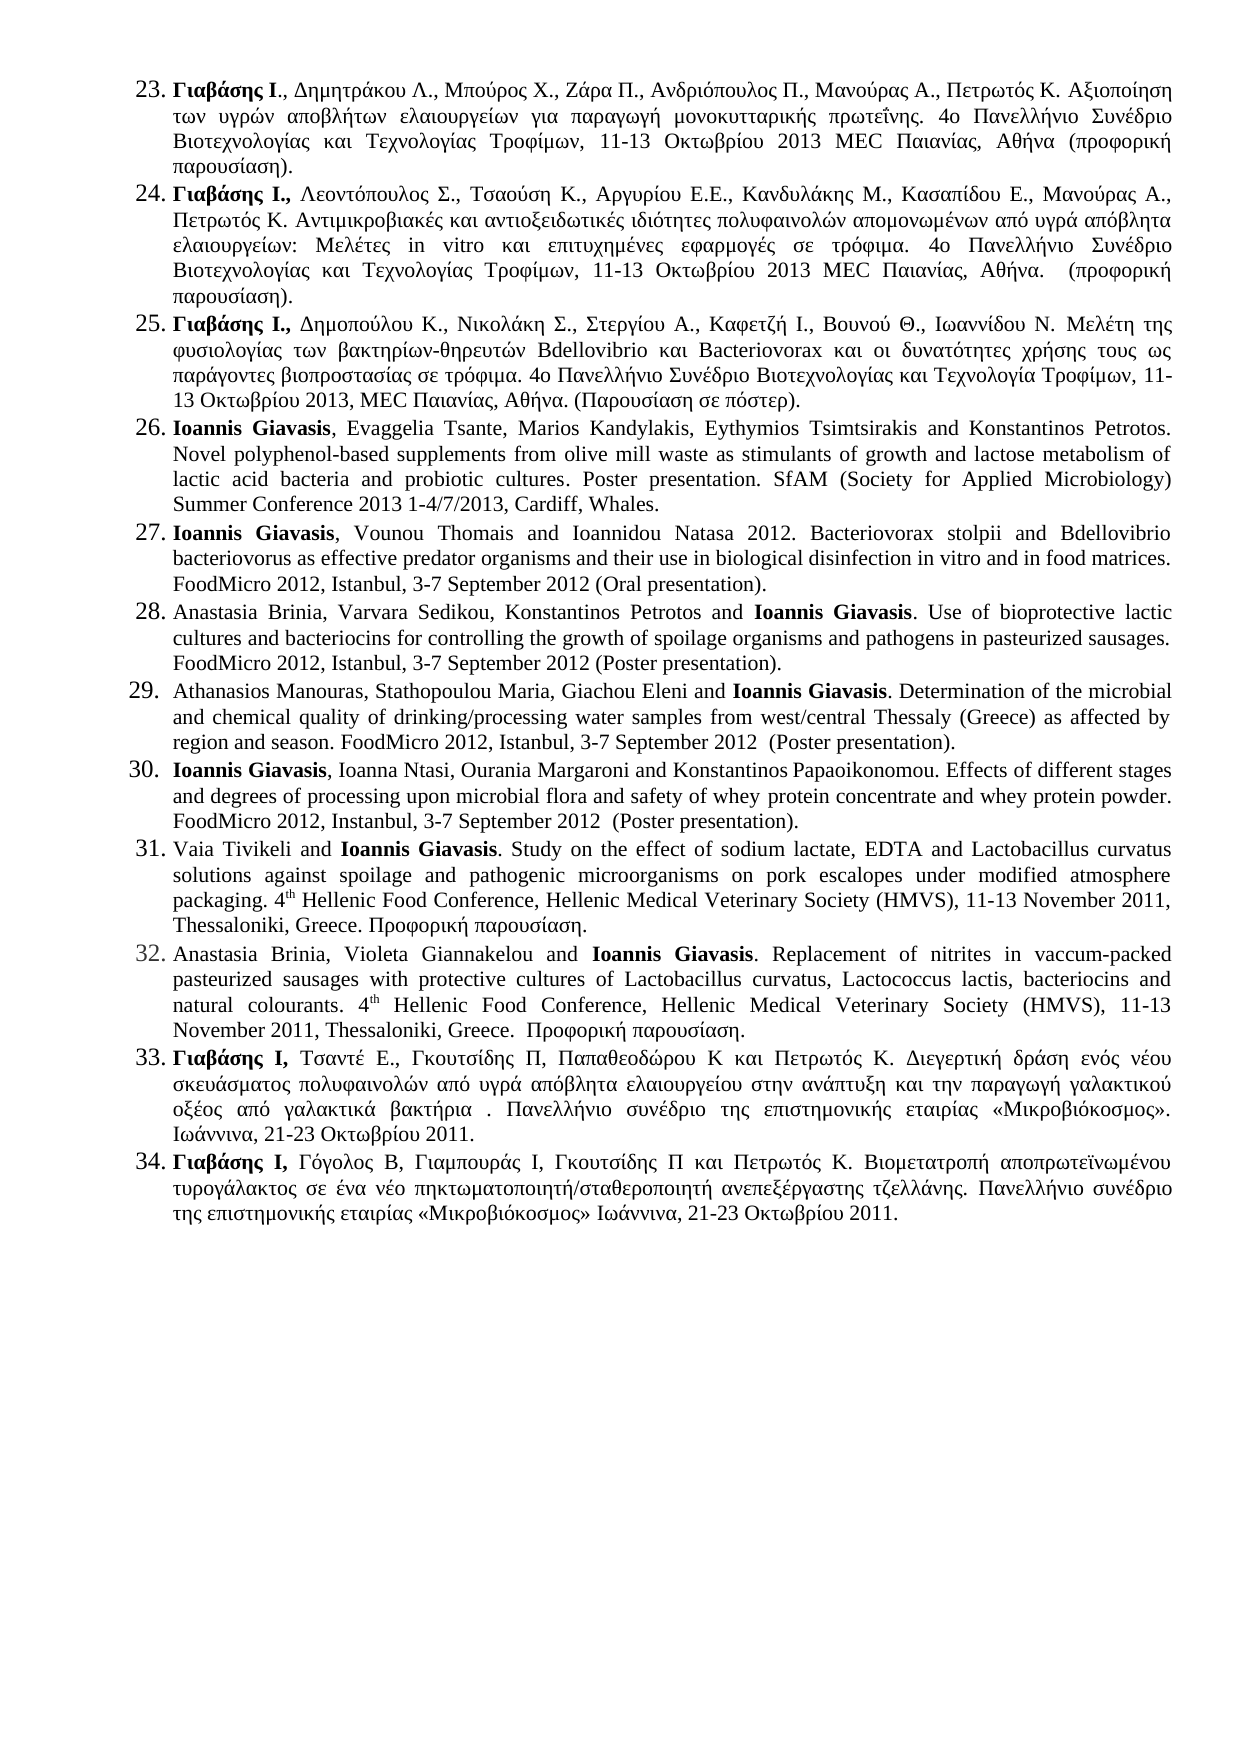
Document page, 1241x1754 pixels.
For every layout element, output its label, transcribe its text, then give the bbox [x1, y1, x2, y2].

list Anastasia Brinia, Violeta Giannakelou and Ioannis Giavasis. Replacement of nitrites in vaccum-packed pasteurized sausages with protective cultures of Lactobacillus curvatus, Lactococcus lactis, bacteriocins and natural colourants. 4th Hellenic Food Conference, Hellenic Medical Veterinary Society (HMVS), 11-13 November 2011, Thessaloniki, Greece. Προφορική παρουσίαση. [135, 938, 1172, 1042]
list Anastasia Brinia, Varvara Sedikou, Konstantinos Petrotos and Ioannis Giavasis. Use of bioprotective lactic cultures and bacteriocins for controlling the growth of spoilage organisms and pathogens in pasteurized sausages. FoodMicro 2012, Istanbul, 3-7 September 2012 (Poster presentation). [135, 596, 1172, 675]
list Γιαβάσης Ι, Τσαντέ Ε., Γκουτσίδης Π, Παπαθεοδώρου Κ και Πετρωτός Κ. Διεγερτική δράση ενός νέου σκευάσματος πολυφαινολών από υγρά απόβλητα ελαιουργείου στην ανάπτυξη και την παραγωγή γαλακτικού οξέος από γαλακτικά βακτήρια . Πανελλήνιο συνέδριο της επιστημονικής εταιρίας «Μικροβιόκοσμος». Ιωάννινα, 21-23 Οκτωβρίου 2011. [135, 1042, 1172, 1146]
list Ioannis Giavasis, Ioanna Ntasi, Ourania Margaroni and Konstantinos Papaoikonomou. Effects of different stages and degrees of processing upon microbial flora and safety of whey protein concentrate and whey protein powder. FoodMicro 2012, Instanbul, 3-7 September 2012 (Poster presentation). [128, 754, 1172, 833]
list Γιαβάσης I, Γόγολος Β, Γιαμπουράς I, Γκουτσίδης Π και Πετρωτός K. Βιομετατροπή αποπρωτεϊνωμένου τυρογάλακτος σε ένα νέο πηκτωματοποιητή/σταθεροποιητή ανεπεξέργαστης τζελλάνης. Πανελλήνιο συνέδριο της επιστημονικής εταιρίας «Μικροβιόκοσμος» Ιωάννινα, 21-23 Οκτωβρίου 2011. [135, 1146, 1172, 1226]
list Athanasios Manouras, Stathopoulou Maria, Giachou Eleni and Ioannis Giavasis. Determination of the microbial and chemical quality of drinking/processing water samples from west/central Thessaly (Greece) as affected by region and season. FoodMicro 2012, Istanbul, 3-7 September 2012 (Poster presentation). [128, 675, 1172, 754]
list Γιαβάσης Ι., Λεοντόπουλος Σ., Τσαούση Κ., Αργυρίου Ε.Ε., Κανδυλάκης Μ., Κασαπίδου Ε., Μανούρας Α., Πετρωτός Κ. Aντιμικροβιακές και αντιοξειδωτικές ιδιότητες πολυφαινολών απομονωμένων από υγρά απόβλητα ελαιουργείων: Μελέτες in vitro και επιτυχημένες εφαρμογές σε τρόφιμα. 4ο Πανελλήνιο Συνέδριο Βιοτεχνολογίας και Τεχνολογίας Τροφίμων, 11-13 Οκτωβρίου 2013 ΜΕC Παιανίας, Αθήνα. (προφορική παρουσίαση). [135, 178, 1172, 308]
list Γιαβάσης Ι., Δημοπούλου Κ., Νικολάκη Σ., Στεργίου A., Καφετζή Ι., Βουνού Θ., Ιωαννίδου Ν. Μελέτη της φυσιολογίας των βακτηρίων-θηρευτών Bdellovibrio και Bacteriovorax και οι δυνατότητες χρήσης τους ως παράγοντες βιοπροστασίας σε τρόφιμα. 4ο Πανελλήνιο Συνέδριο Βιοτεχνολογίας και Τεχνολογία Τροφίμων, 11-13 Οκτωβρίου 2013, ΜΕC Παιανίας, Αθήνα. (Παρουσίαση σε πόστερ). [135, 308, 1172, 412]
list Γιαβάσης Ι., Δημητράκου Λ., Μπούρος Χ., Ζάρα Π., Ανδριόπουλος Π., Μανούρας Α., Πετρωτός Κ. Αξιοποίηση των υγρών αποβλήτων ελαιουργείων για παραγωγή μονοκυτταρικής πρωτεΐνης. 4ο Πανελλήνιο Συνέδριο Βιοτεχνολογίας και Τεχνολογίας Τροφίμων, 11-13 Οκτωβρίου 2013 ΜΕC Παιανίας, Αθήνα (προφορική παρουσίαση). [135, 74, 1172, 178]
list Ioannis Giavasis, Vounou Thomais and Ioannidou Natasa 2012. Bacteriovorax stolpii and Bdellovibrio bacteriovorus as effective predator organisms and their use in biological disinfection in vitro and in food matrices. FoodMicro 2012, Istanbul, 3-7 September 2012 (Οral presentation). [135, 517, 1172, 596]
list Vaia Tivikeli and Ioannis Giavasis. Study on the effect of sodium lactate, EDTA and Lactobacillus curvatus solutions against spoilage and pathogenic microorganisms on pork escalopes under modified atmosphere packaging. 4th Hellenic Food Conference, Hellenic Medical Veterinary Society (HMVS), 11-13 November 2011, Thessaloniki, Greece. Προφορική παρουσίαση. [135, 833, 1172, 938]
list Ioannis Giavasis, Evaggelia Tsante, Marios Kandylakis, Eythymios Tsimtsirakis and Konstantinos Petrotos. Novel polyphenol-based supplements from olive mill waste as stimulants of growth and lactose metabolism of lactic acid bacteria and probiotic cultures. Poster presentation. SfAM (Society for Applied Microbiology) Summer Conference 2013 1-4/7/2013, Cardiff, Whales. [135, 412, 1172, 517]
